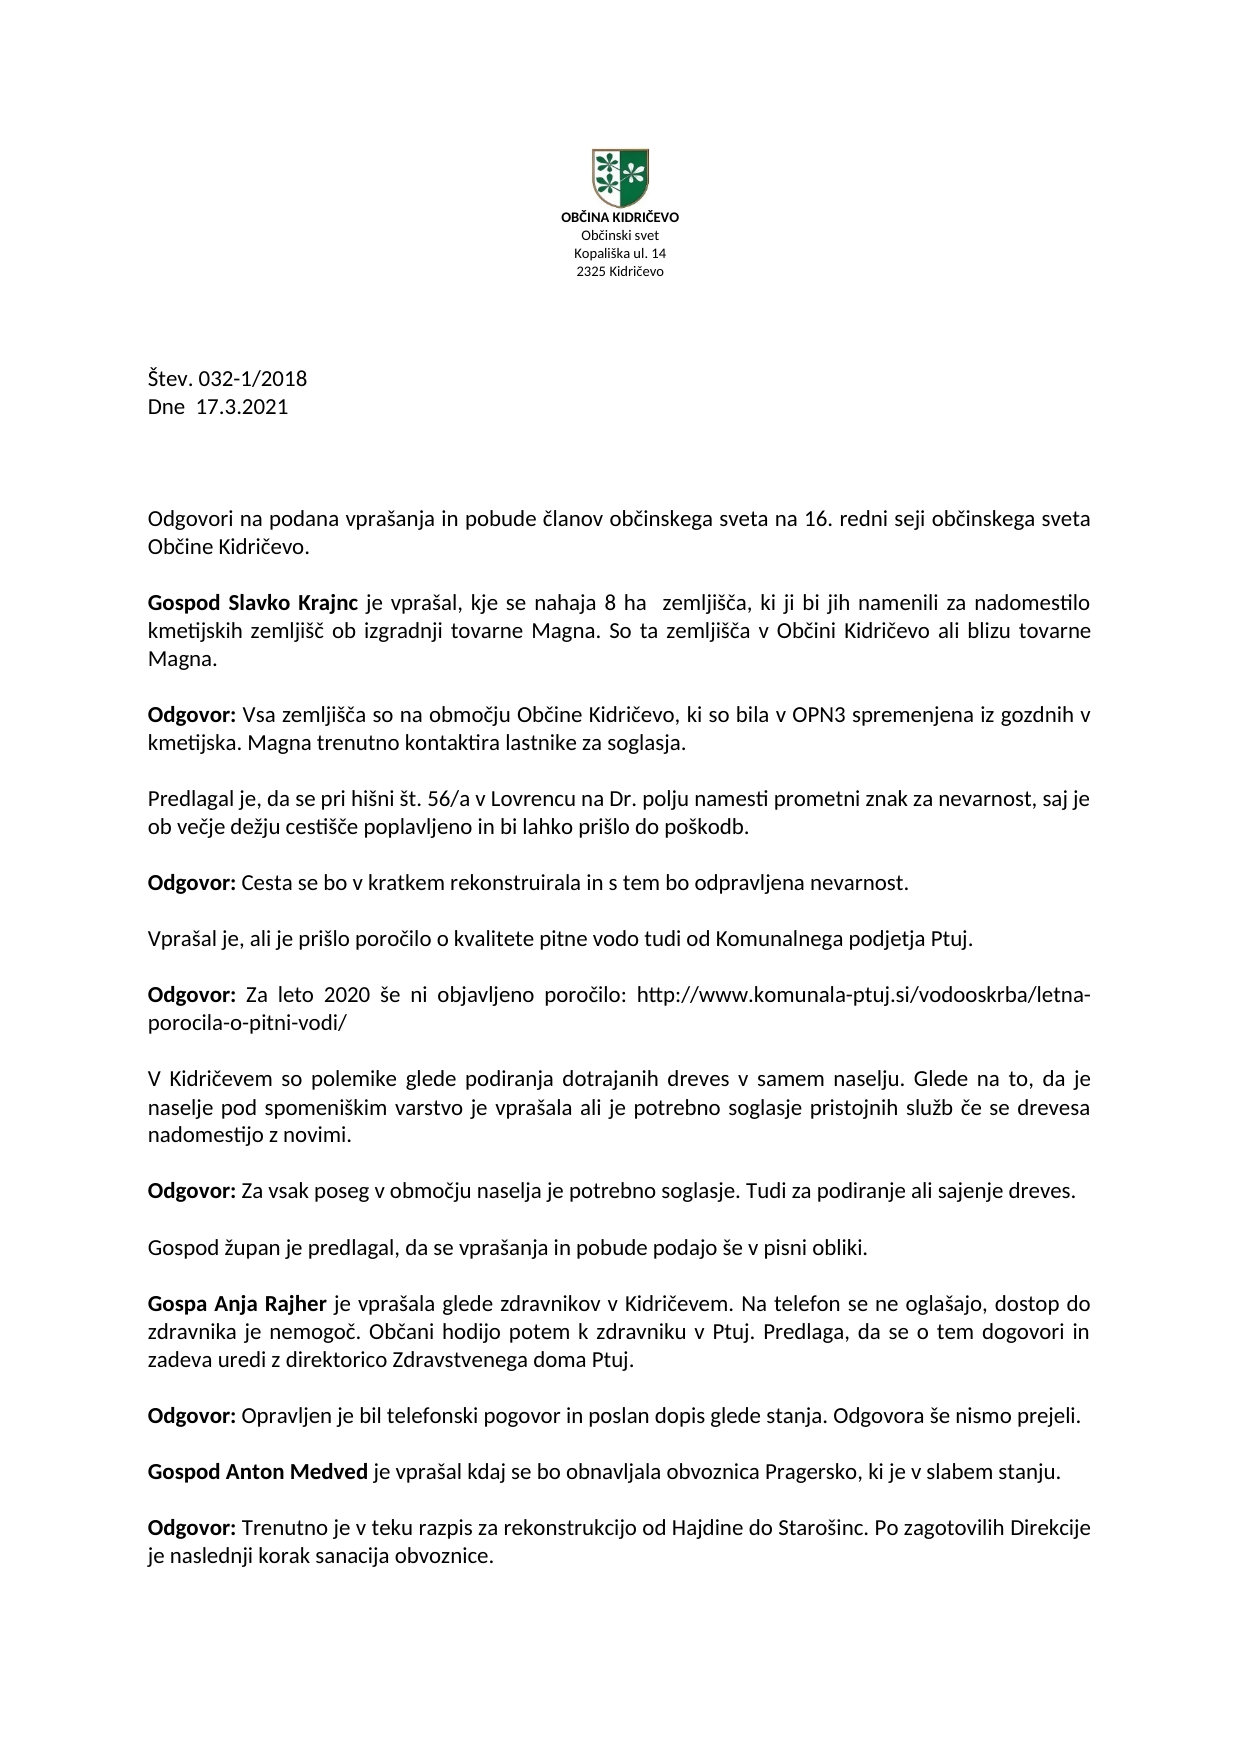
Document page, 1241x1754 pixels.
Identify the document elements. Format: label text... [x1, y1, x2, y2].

text OBČINA KIDRIČEVO [148, 209, 1093, 227]
text Dne 17.3.2021 [148, 392, 1093, 420]
text Gospa Anja Rajher je vprašala glede zdravnikov v Kidričevem. Na telefon se ne oglašajo, dostop do zdravnika je nemogoč. Občani hodijo potem k zdravniku v Ptuj. Predlaga, da se o tem dogovori in zadeva uredi z direktorico Zdravstvenega doma Ptuj. [148, 1289, 1093, 1373]
text Gospod župan je predlagal, da se vprašanja in pobude podajo še v pisni obliki. [148, 1233, 1093, 1261]
text Odgovor: Za leto 2020 še ni objavljeno poročilo: http://www.komunala-ptuj.si/vodooskrba/letna-porocila-o-pitni-vodi/ [148, 981, 1093, 1037]
text Gospod Anton Medved je vprašal kdaj se bo obnavljala obvoznica Pragersko, ki je v slabem stanju. [148, 1457, 1093, 1485]
text Odgovor: Opravljen je bil telefonski pogovor in poslan dopis glede stanja. Odgovora še nismo prejeli. [148, 1401, 1093, 1429]
text 2325 Kidričevo [148, 262, 1093, 280]
text V Kidričevem so polemike glede podiranja dotrajanih dreves v samem naselju. Glede na to, da je naselje pod spomeniškim varstvo je vprašala ali je potrebno soglasje pristojnih služb če se drevesa nadomestijo z novimi. [148, 1064, 1093, 1149]
text Občinski svet [148, 227, 1093, 244]
text Odgovori na podana vprašanja in pobude članov občinskega sveta na 16. redni seji občinskega sveta Občine Kidričevo. [148, 504, 1093, 560]
picture [590, 147, 650, 209]
text Vprašal je, ali je prišlo poročilo o kvalitete pitne vodo tudi od Komunalnega podjetja Ptuj. [148, 924, 1093, 952]
text Kopališka ul. 14 [148, 244, 1093, 262]
text Odgovor: Cesta se bo v kratkem rekonstruirala in s tem bo odpravljena nevarnost. [148, 868, 1093, 896]
text Odgovor: Vsa zemljišča so na območju Občine Kidričevo, ki so bila v OPN3 spremenjena iz gozdnih v kmetijska. Magna trenutno kontaktira lastnike za soglasja. [148, 700, 1093, 756]
text Odgovor: Za vsak poseg v območju naselja je potrebno soglasje. Tudi za podiranje ali sajenje dreves. [148, 1177, 1093, 1205]
text Odgovor: Trenutno je v teku razpis za rekonstrukcijo od Hajdine do Starošinc. Po zagotovilih Direkcije je naslednji korak sanacija obvoznice. [148, 1513, 1093, 1569]
text Predlagal je, da se pri hišni št. 56/a v Lovrencu na Dr. polju namesti prometni znak za nevarnost, saj je ob večje dežju cestišče poplavljeno in bi lahko prišlo do poškodb. [148, 784, 1093, 840]
text Štev. 032-1/2018 [148, 364, 1093, 392]
text Gospod Slavko Krajnc je vprašal, kje se nahaja 8 ha zemljišča, ki ji bi jih namenili za nadomestilo kmetijskih zemljišč ob izgradnji tovarne Magna. So ta zemljišča v Občini Kidričevo ali blizu tovarne Magna. [148, 588, 1093, 672]
